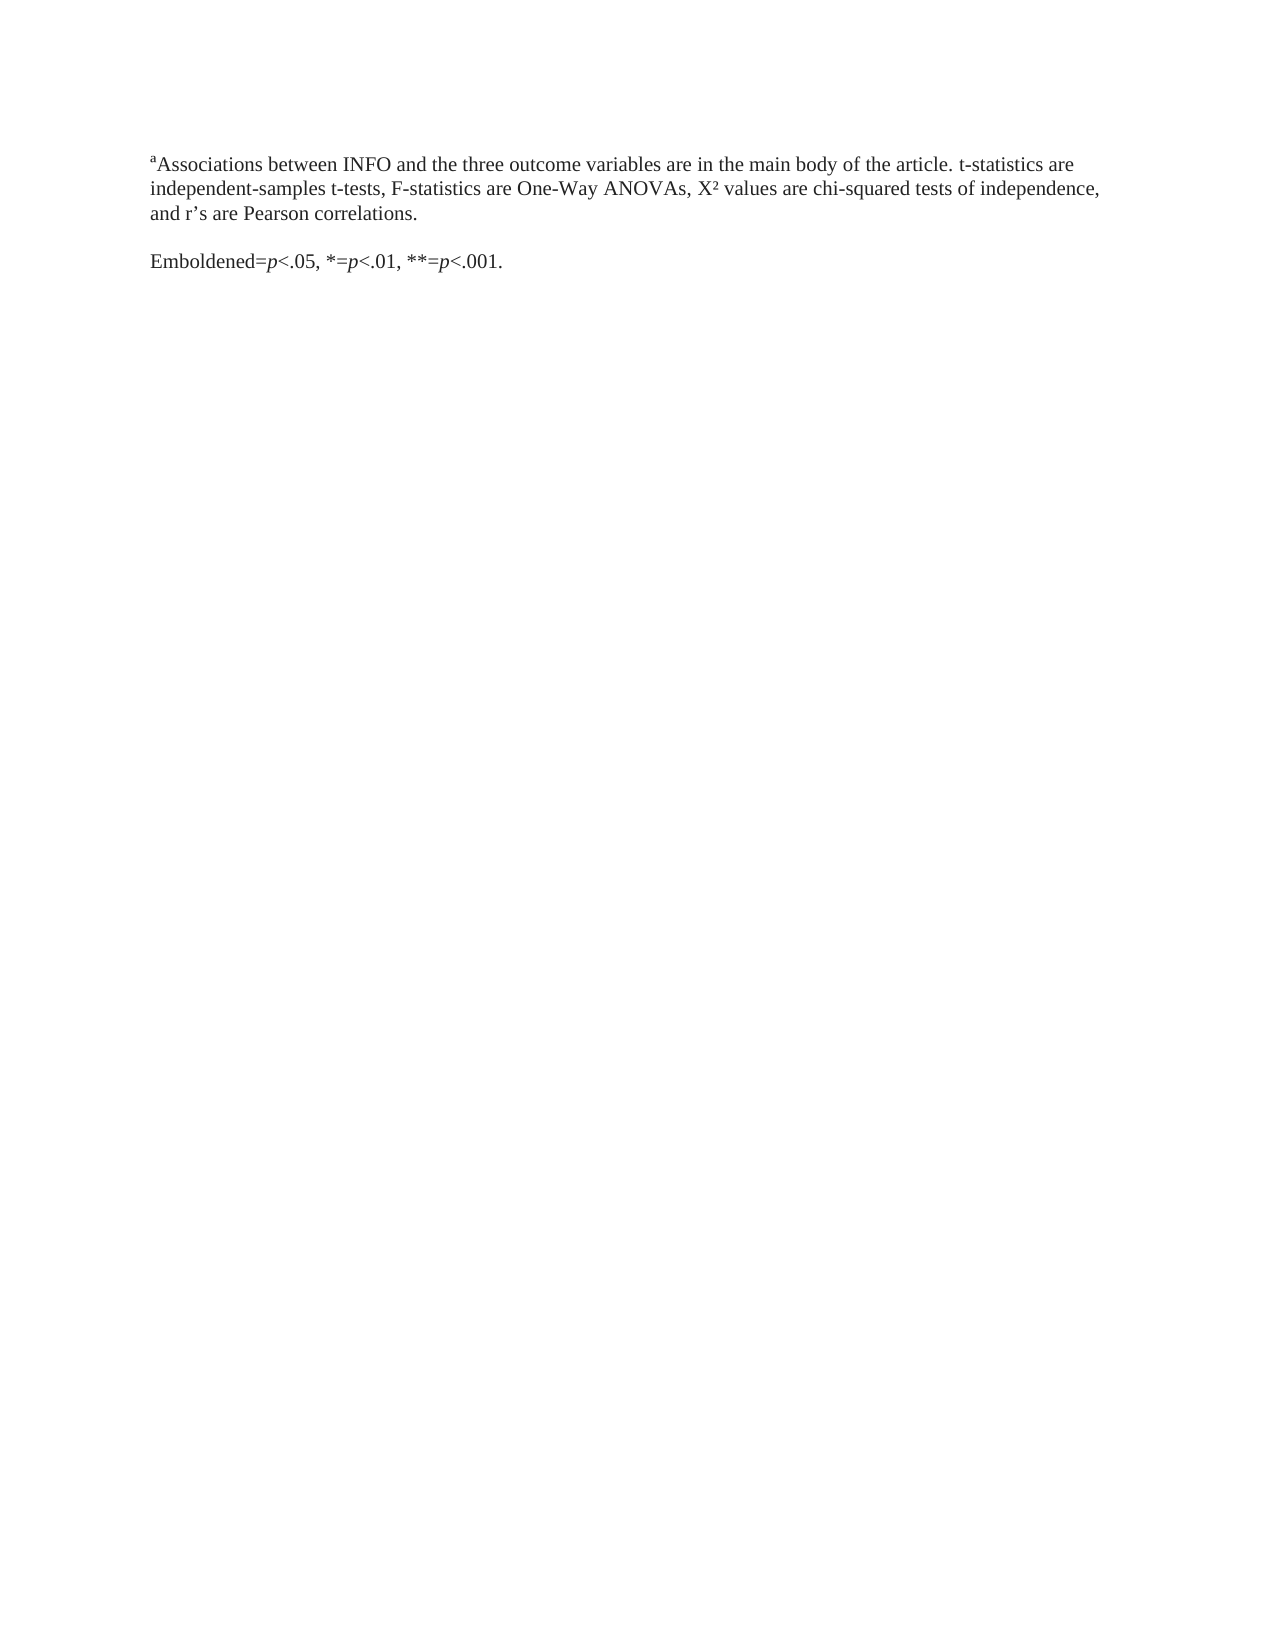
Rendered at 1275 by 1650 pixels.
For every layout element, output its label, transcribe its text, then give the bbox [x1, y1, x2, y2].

text Emboldened=p<.05, *=p<.01, **=p<.001. [150, 248, 1125, 273]
text ªAssociations between INFO and the three outcome variables are in the main body of the article. t-statistics are independent-samples t-tests, F-statistics are One-Way ANOVAs, X² values are chi-squared tests of independence, and r’s are Pearson correlations. [150, 150, 1125, 224]
